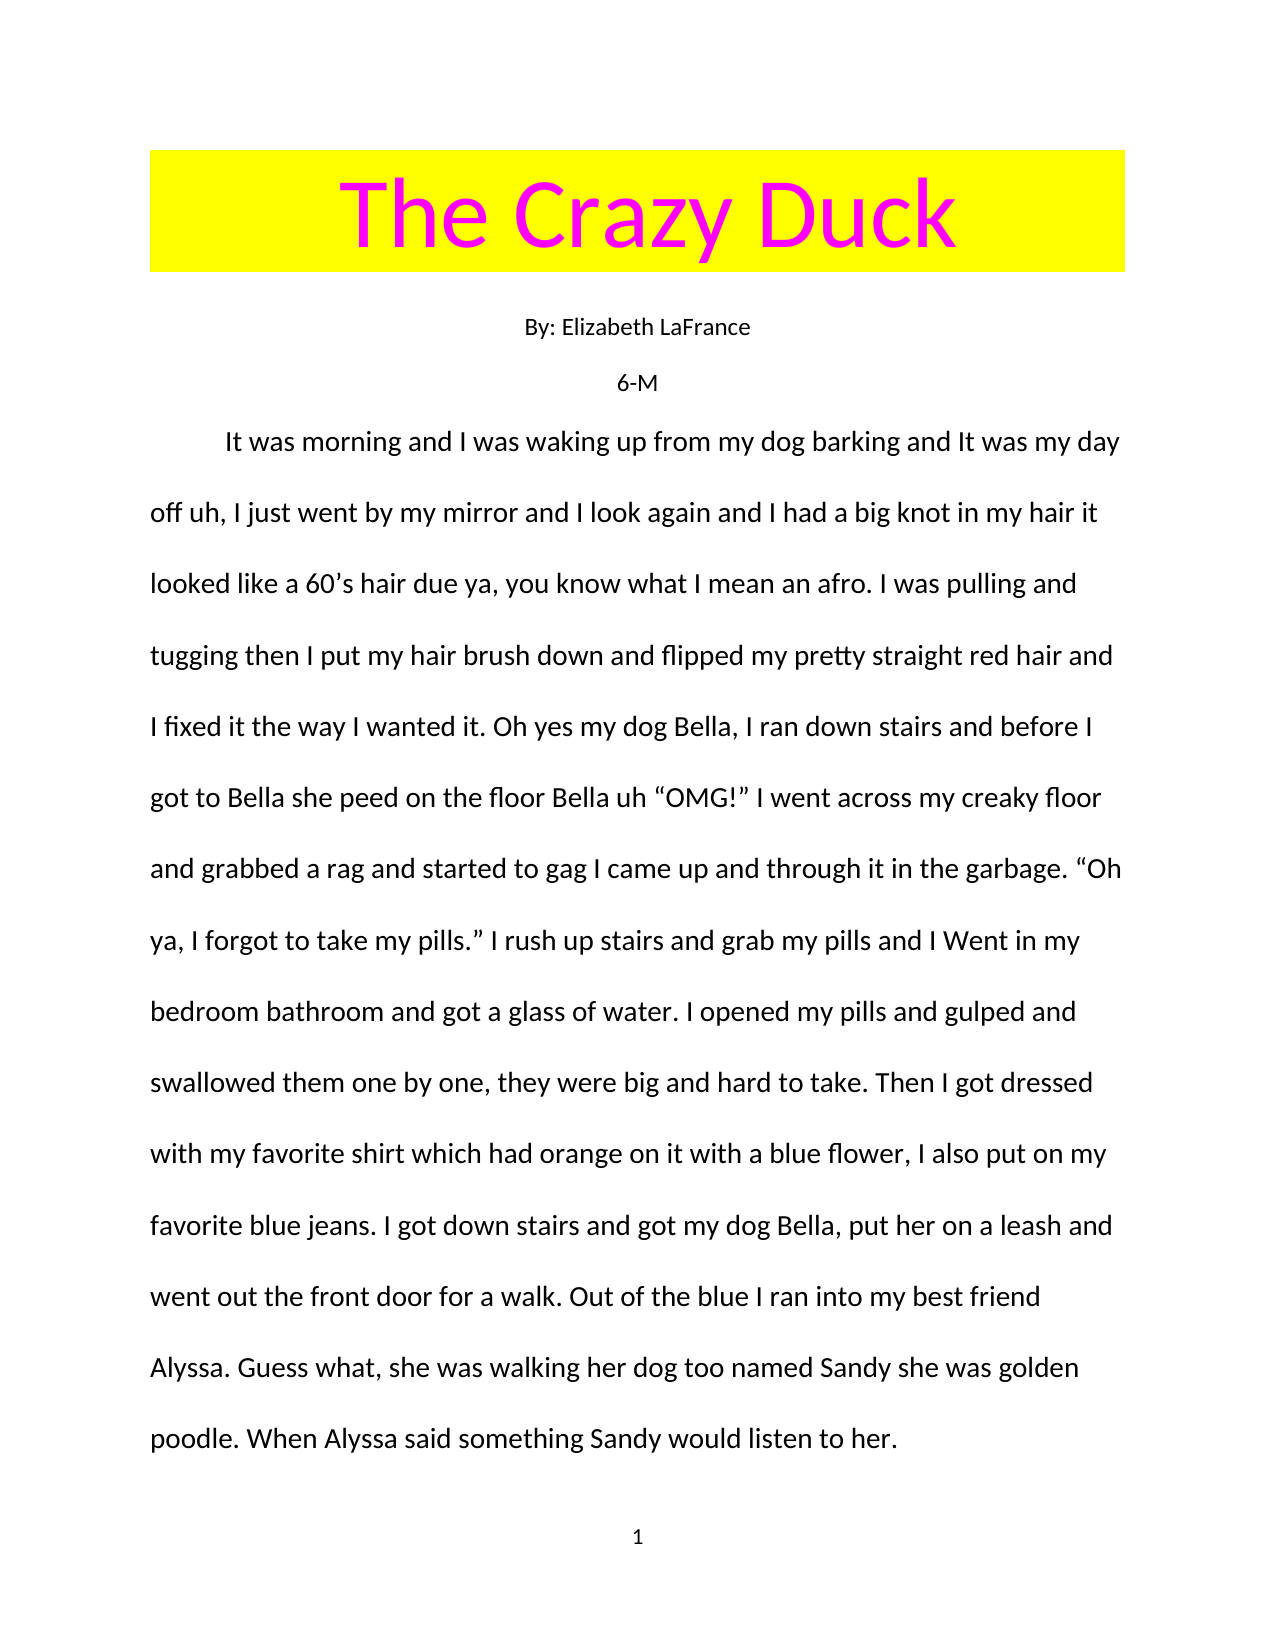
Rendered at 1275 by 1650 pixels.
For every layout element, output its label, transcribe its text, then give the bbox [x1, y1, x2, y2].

text The Crazy Duck [150, 150, 1125, 272]
text 6-M [150, 367, 1125, 397]
text It was morning and I was waking up from my dog barking and It was my day off uh, I just went by my mirror and I look again and I had a big knot in my hair it looked like a 60’s hair due ya, you know what I mean an afro. I was pulling and tugging then I put my hair brush down and flipped my pretty straight red hair and I fixed it the way I wanted it. Oh yes my dog Bella, I ran down stairs and before I got to Bella she peed on the floor Bella uh “OMG!” I went across my creaky floor and grabbed a rag and started to gag I came up and through it in the garbage. “Oh ya, I forgot to take my pills.” I rush up stairs and grab my pills and I Went in my bedroom bathroom and got a glass of water. I opened my pills and gulped and swallowed them one by one, they were big and hard to take. Then I got dressed with my favorite shirt which had orange on it with a blue flower, I also put on my favorite blue jeans. I got down stairs and got my dog Bella, put her on a leash and went out the front door for a walk. Out of the blue I ran into my best friend Alyssa. Guess what, she was walking her dog too named Sandy she was golden poodle. When Alyssa said something Sandy would listen to her. [150, 423, 1125, 1456]
text By: Elizabeth LaFrance [150, 311, 1125, 342]
